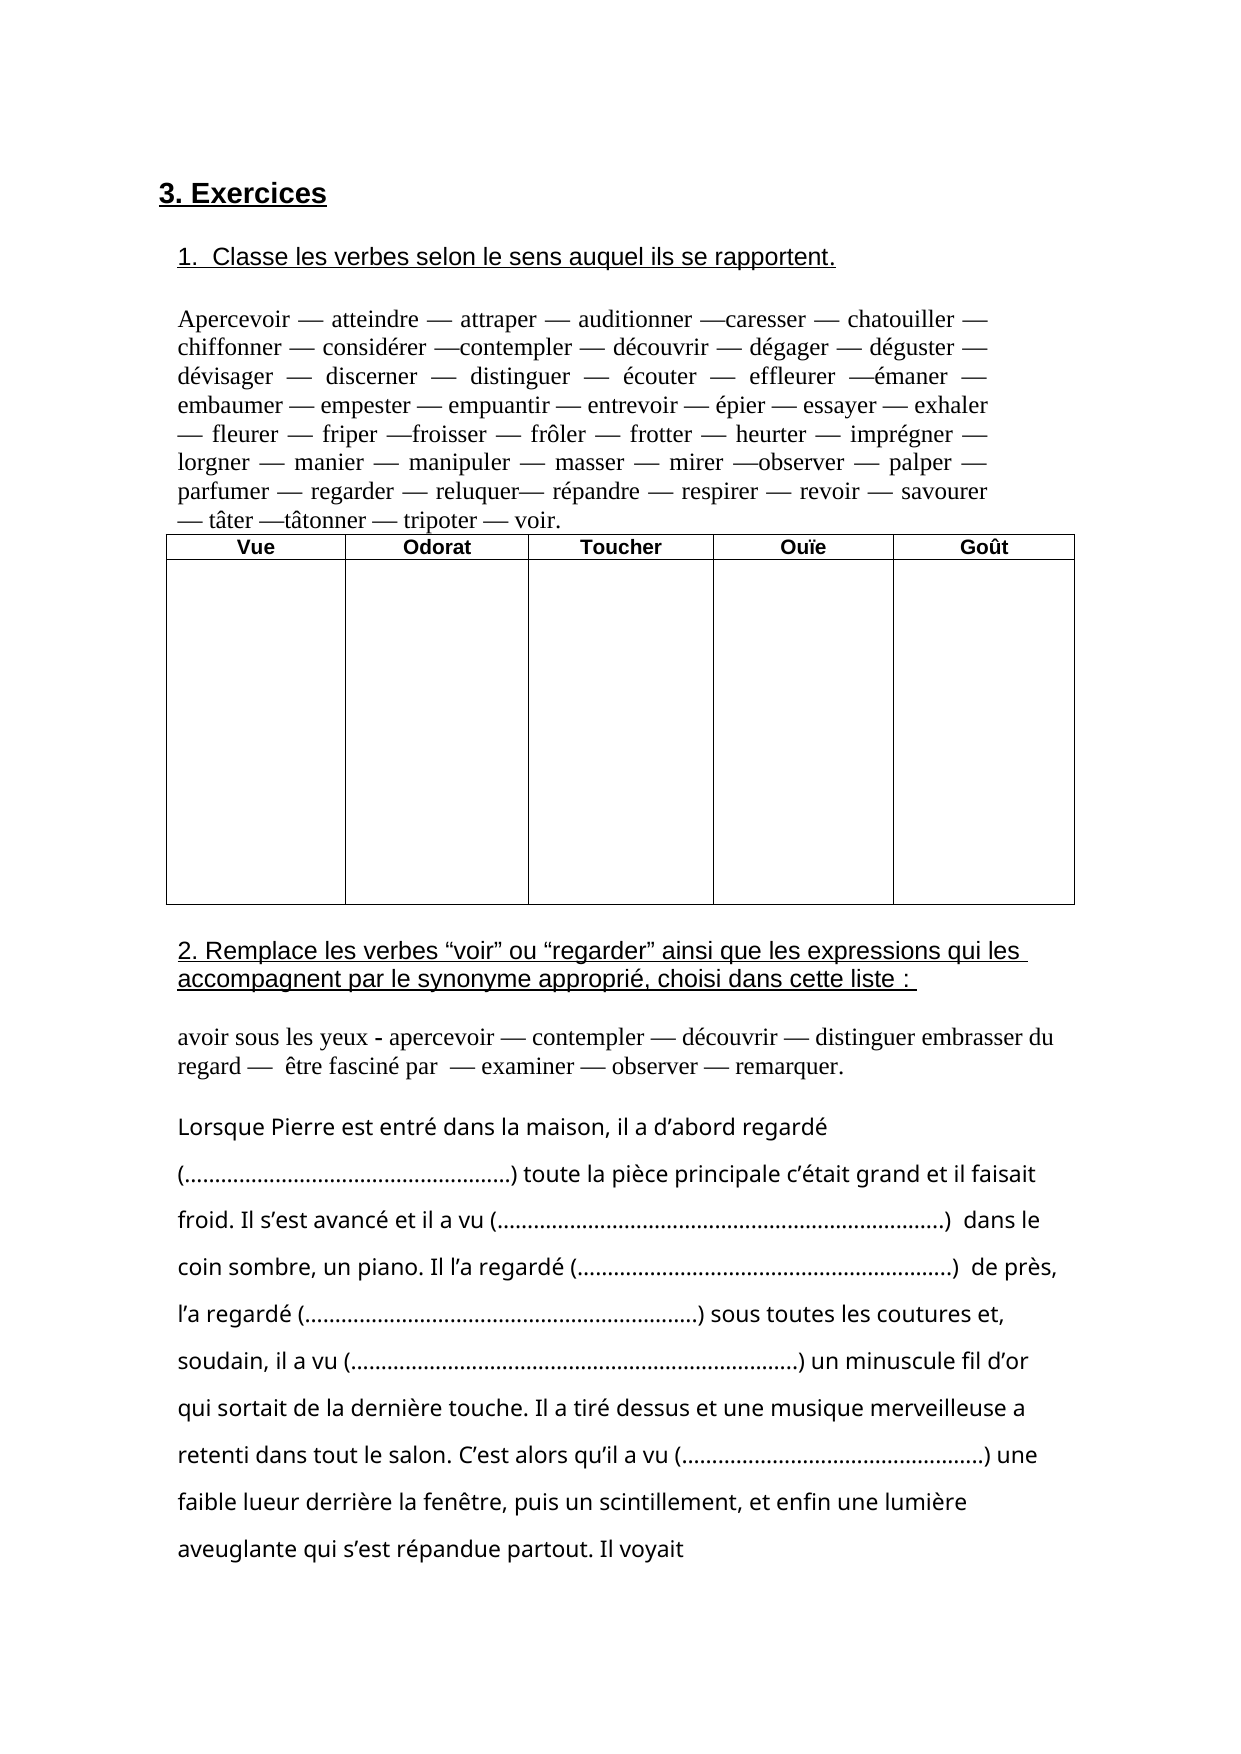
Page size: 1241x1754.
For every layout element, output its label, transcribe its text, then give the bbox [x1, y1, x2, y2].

table_header Vue [167, 535, 345, 559]
text 3. Exercices [158, 176, 1063, 210]
table_header Toucher [529, 535, 713, 559]
table_header Goût [894, 535, 1074, 559]
text 1. Classe les verbes selon le sens auquel ils se rapportent. [177, 241, 988, 272]
table_cell [714, 560, 893, 903]
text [177, 1111, 1063, 1564]
table_cell [167, 560, 345, 903]
table_header Ouïe [714, 535, 893, 559]
table_header Odorat [346, 535, 528, 559]
table_cell [894, 560, 1074, 903]
table_cell [346, 560, 528, 903]
table_cell [529, 560, 713, 903]
text 2. Remplace les verbes “voir” ou “regarder” ainsi que les expressions qui les accompagnent par le synonyme approprié, choisi dans cette liste : [177, 936, 1063, 993]
text avoir sous les yeux - apercevoir — contempler — découvrir — distinguer embrasser du regard — être fasciné par — examiner — observer — remarquer. [177, 993, 1063, 1079]
text Apercevoir — atteindre — attraper — auditionner —caresser — chatouiller — chiffonner — considérer —contempler — découvrir — dégager — déguster — dévisager — discerner — distinguer — écouter — effleurer —émaner — embaumer — empester — empuantir — entrevoir — épier — essayer — exhaler — fleurer — friper —froisser — frôler — frotter — heurter — imprégner —lorgner — manier — manipuler — masser — mirer —observer — palper — parfumer — regarder — reluquer— répandre — respirer — revoir — savourer — tâter —tâtonner — tripoter — voir. [177, 304, 988, 534]
